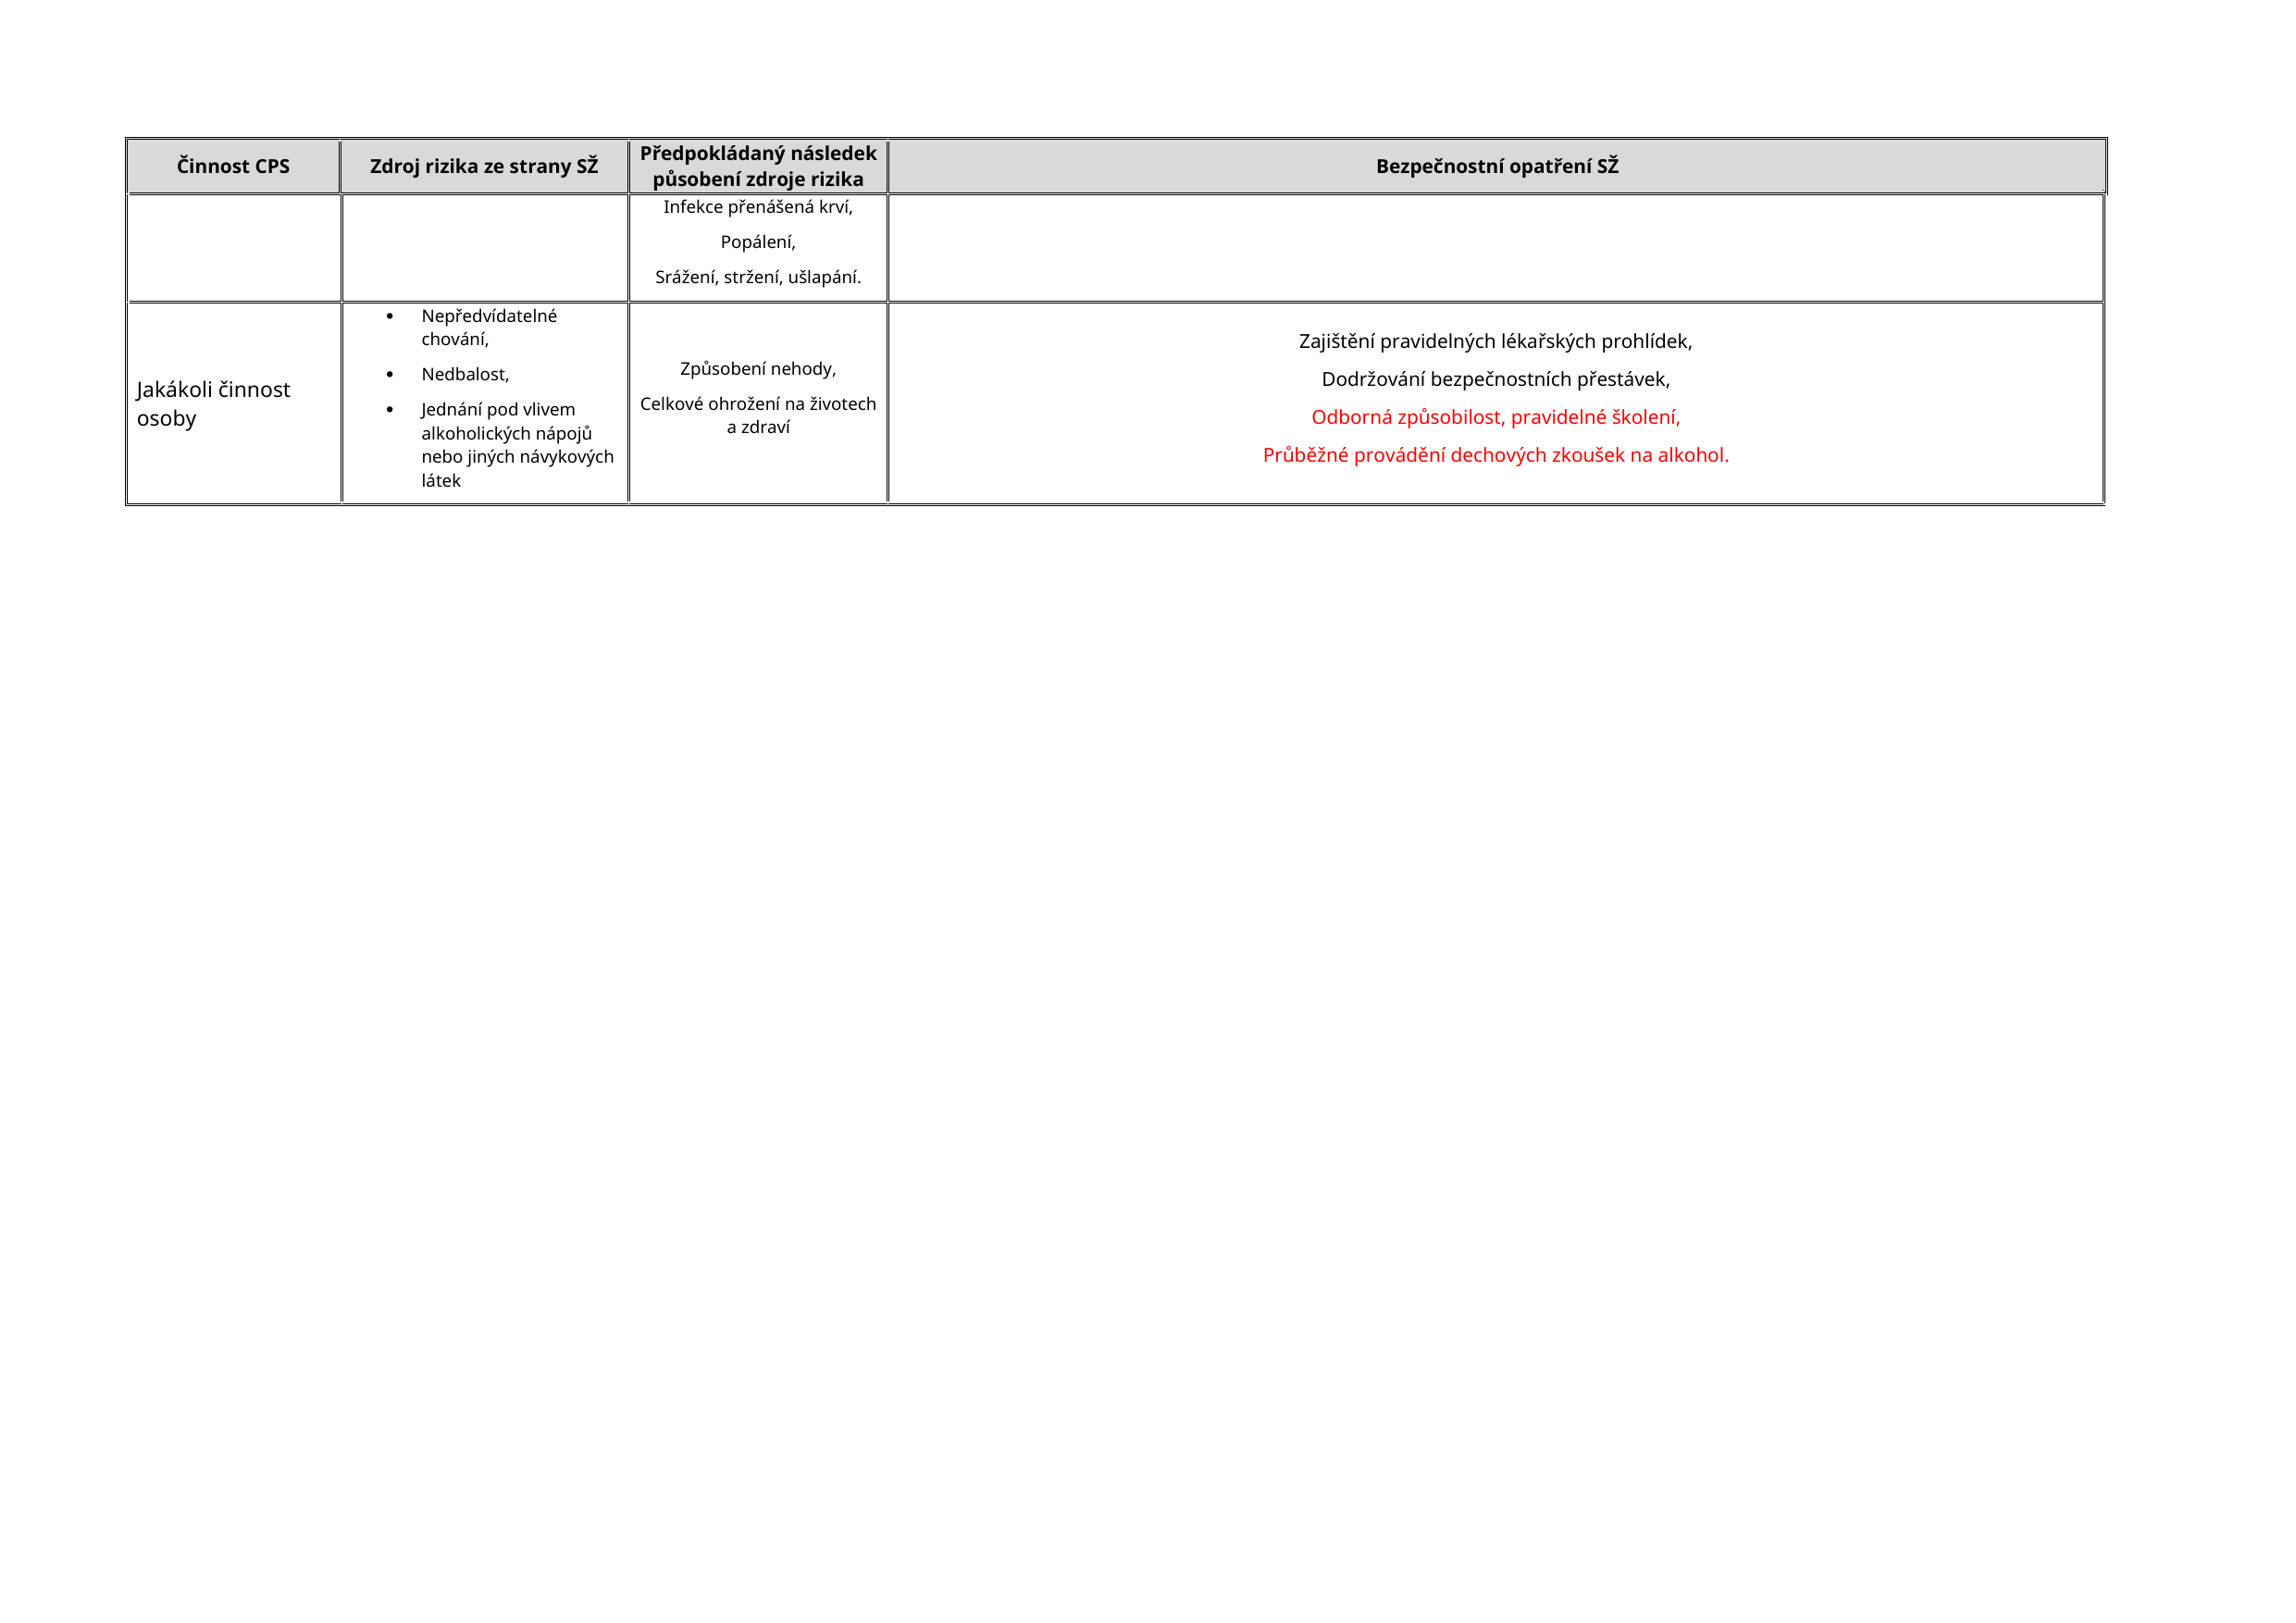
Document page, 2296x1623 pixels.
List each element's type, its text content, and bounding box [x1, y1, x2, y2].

table_cell Nepředvídatelné chování, Nedbalost, Jednání pod vlivem alkoholických nápojů nebo jiných návykových látek [341, 304, 628, 503]
table_header Činnost CPS [128, 138, 341, 192]
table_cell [630, 195, 887, 301]
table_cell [343, 195, 627, 301]
table_cell Zajištění pravidelných lékařských prohlídek, Dodržování bezpečnostních přestávek, Odborná způsobilost, pravidelné školení, Průběžné provádění dechových zkoušek na alkohol. [888, 301, 2104, 503]
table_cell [128, 192, 341, 301]
table_header Předpokládaný následek působení zdroje rizika [628, 138, 888, 192]
table_header Zdroj rizika ze strany SŽ [341, 140, 628, 192]
table_cell Jakákoli činnost osoby [128, 301, 341, 503]
table_cell Způsobení nehody, Celkové ohrožení na životech a zdraví [628, 301, 888, 503]
table_header Bezpečnostní opatření SŽ [888, 140, 2105, 192]
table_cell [889, 195, 2103, 301]
